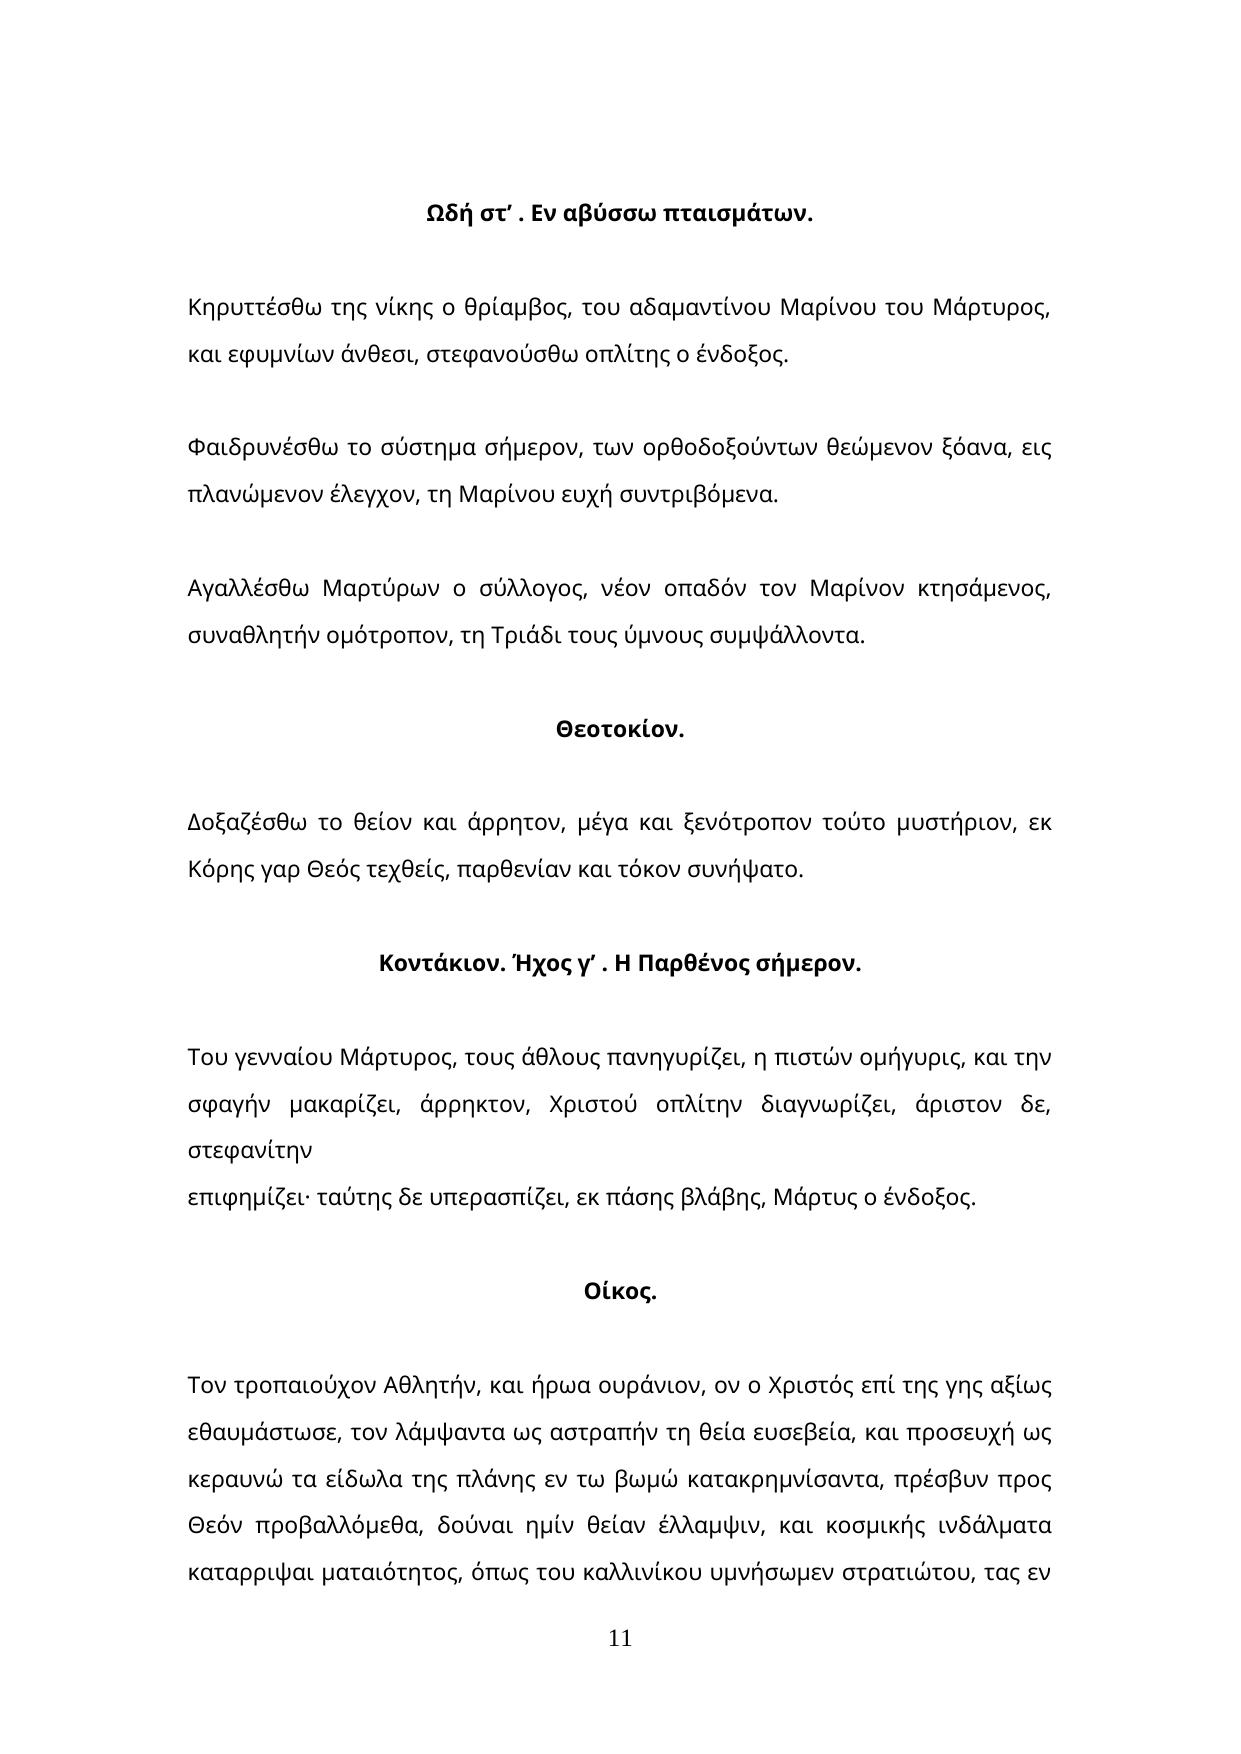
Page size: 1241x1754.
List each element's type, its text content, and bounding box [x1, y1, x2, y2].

text επιφημίζει· ταύτης δε υπερασπίζει, εκ πάσης βλάβης, Μάρτυς ο ένδοξος. [187, 1181, 1053, 1212]
text Οίκος. [187, 1275, 1053, 1306]
text Αγαλλέσθω Μαρτύρων ο σύλλογος, νέον οπαδόν τον Μαρίνον κτησάμενος, συναθλητήν ομότροπον, τη Τριάδι τους ύμνους συμψάλλοντα. [187, 572, 1053, 650]
text Κοντάκιον. Ήχος γ’ . Η Παρθένος σήμερον. [187, 947, 1053, 978]
text Του γενναίου Μάρτυρος, τους άθλους πανηγυρίζει, η πιστών ομήγυρις, και την σφαγήν μακαρίζει, άρρηκτον, Χριστού οπλίτην διαγνωρίζει, άριστον δε, στεφανίτην [187, 1041, 1053, 1166]
text Φαιδρυνέσθω το σύστημα σήμερον, των ορθοδοξούντων θεώμενον ξόανα, εις πλανώμενον έλεγχον, τη Μαρίνου ευχή συντριβόμενα. [187, 431, 1053, 509]
text Κηρυττέσθω της νίκης ο θρίαμβος, του αδαμαντίνου Μαρίνου του Μάρτυρος, και εφυμνίων άνθεσι, στεφανούσθω οπλίτης ο ένδοξος. [187, 291, 1053, 369]
text Δοξαζέσθω το θείον και άρρητον, μέγα και ξενότροπον τούτο μυστήριον, εκ Κόρης γαρ Θεός τεχθείς, παρθενίαν και τόκον συνήψατο. [187, 806, 1053, 884]
text Ωδή στ’ . Εν αβύσσω πταισμάτων. [187, 197, 1053, 228]
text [187, 1369, 1053, 1587]
text Θεοτοκίον. [187, 712, 1053, 744]
